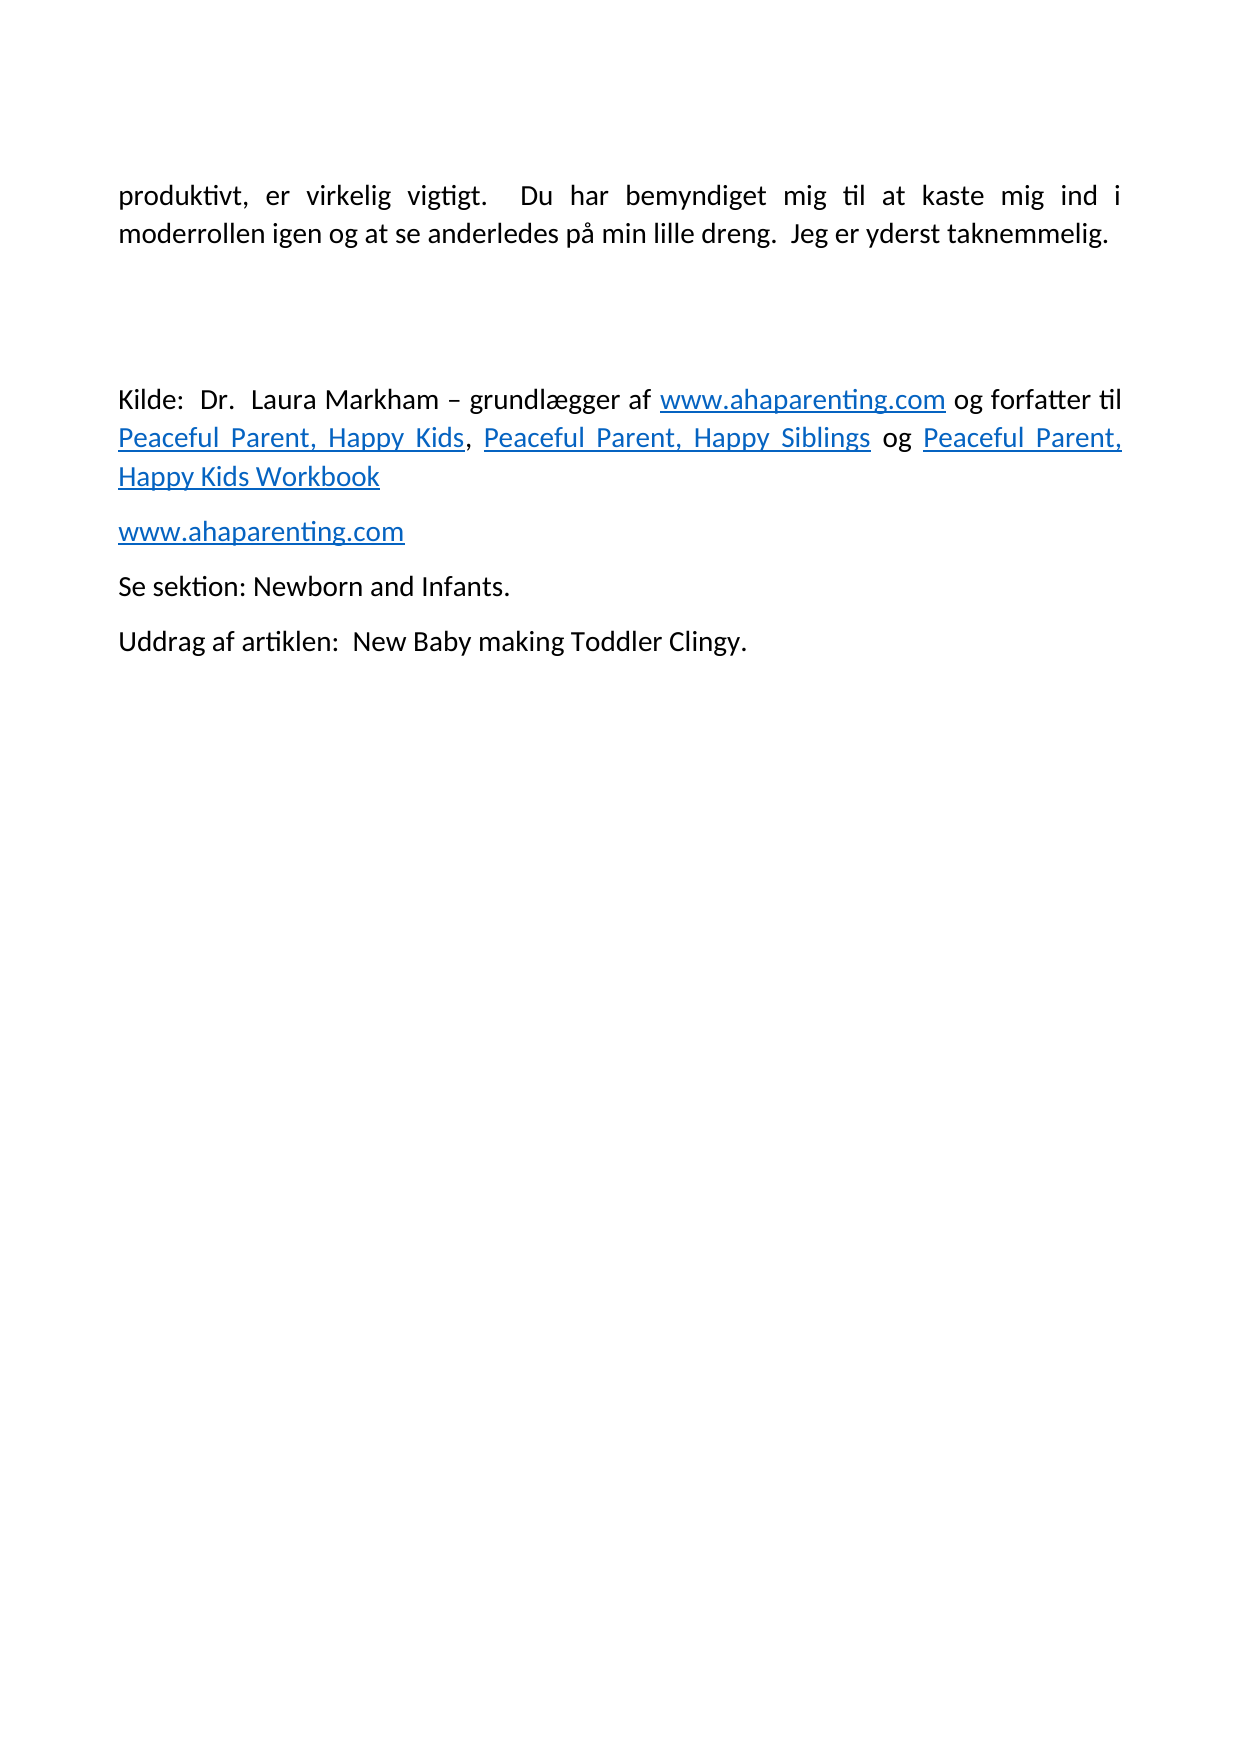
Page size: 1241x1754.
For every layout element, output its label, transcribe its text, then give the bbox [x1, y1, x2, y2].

text Kilde: Dr. Laura Markham – grundlægger af www.ahaparenting.com og forfatter til Peaceful Parent, Happy Kids, Peaceful Parent, Happy Siblings og Peaceful Parent, Happy Kids Workbook [118, 381, 1122, 493]
text Se sektion: Newborn and Infants. [118, 568, 1122, 604]
text www.ahaparenting.com [118, 513, 1122, 548]
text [118, 177, 1122, 251]
text Uddrag af artiklen: New Baby making Toddler Clingy. [118, 623, 1122, 659]
